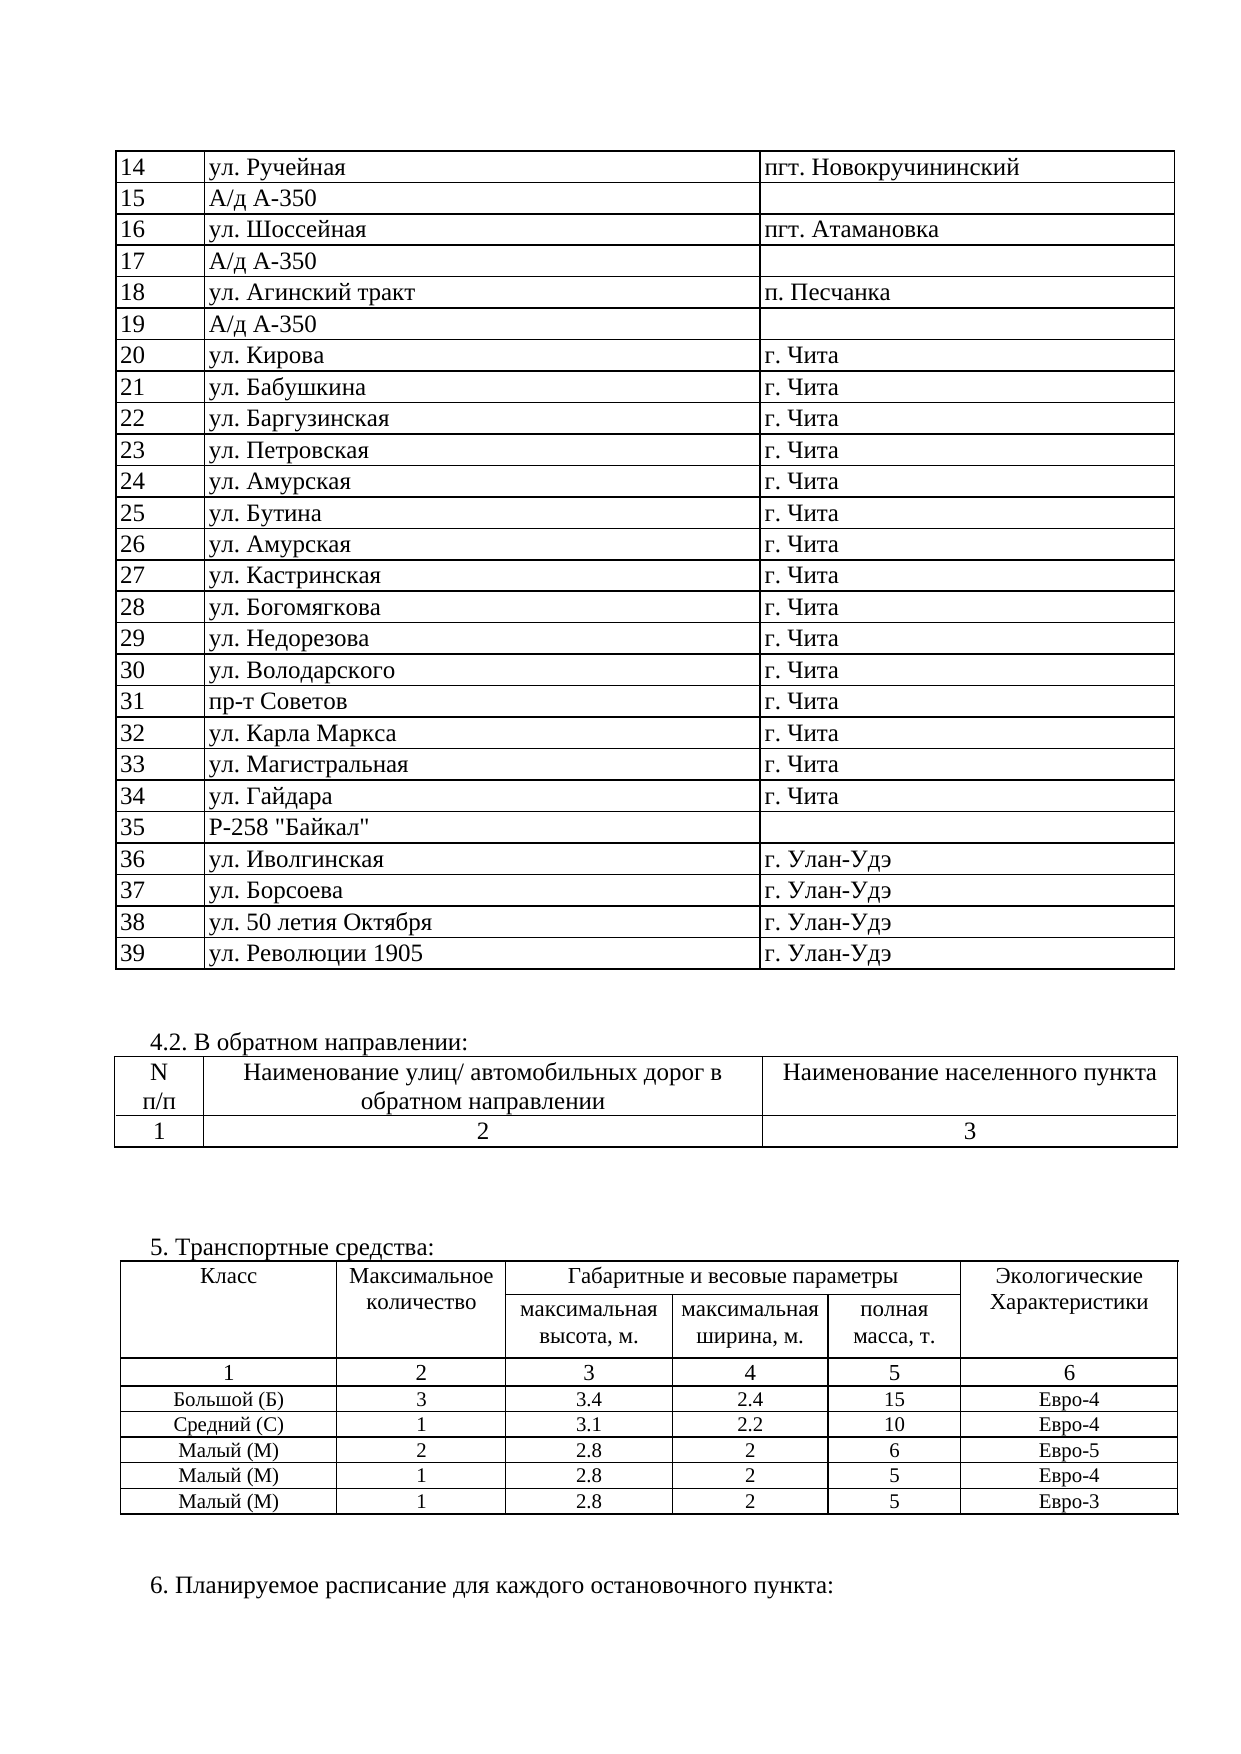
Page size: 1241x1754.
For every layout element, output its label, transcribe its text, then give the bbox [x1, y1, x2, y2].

table_cell 36 [117, 844, 204, 873]
table_cell ул. Карла Маркса [205, 718, 759, 748]
table_cell 33 [117, 749, 204, 779]
table_header Максимальное количество [337, 1262, 505, 1357]
table_cell г. Чита [761, 372, 1174, 402]
table_cell [761, 246, 1174, 276]
table_cell г. Чита [761, 435, 1174, 464]
table_cell 24 [117, 466, 204, 496]
table_header Экологические Характеристики [961, 1262, 1177, 1357]
table_cell г. Чита [761, 592, 1174, 622]
table_cell Евро-4 [961, 1412, 1177, 1436]
table_cell 21 [117, 372, 204, 402]
table_cell ул. Недорезова [205, 623, 759, 653]
table_cell г. Улан-Удэ [761, 875, 1174, 905]
table_cell 25 [117, 498, 204, 527]
table_cell 26 [117, 529, 204, 559]
table_header Наименование населенного пункта [763, 1057, 1177, 1115]
table_cell 2.8 [506, 1438, 672, 1462]
table_cell 39 [117, 938, 204, 968]
table_cell ул. Богомягкова [205, 592, 759, 622]
table_cell г. Чита [761, 718, 1174, 748]
table_cell 10 [829, 1412, 960, 1436]
table_cell 35 [117, 812, 204, 842]
table_cell 1 [121, 1359, 336, 1385]
table_cell Большой (Б) [121, 1387, 336, 1411]
table_cell 14 [117, 152, 204, 181]
table_cell г. Чита [761, 781, 1174, 811]
table_cell 38 [117, 907, 204, 936]
table_cell 2.2 [673, 1412, 827, 1436]
table_cell 1 [115, 1116, 203, 1146]
table_cell 2 [673, 1438, 827, 1462]
table_cell 30 [117, 655, 204, 685]
table_cell [761, 812, 1174, 842]
table_cell 37 [117, 875, 204, 905]
table_cell А/д А-350 [205, 246, 759, 276]
table_cell ул. Бабушкина [205, 372, 759, 402]
table_cell 15 [117, 183, 204, 213]
table_cell Малый (М) [121, 1489, 336, 1513]
table_cell 17 [117, 246, 204, 276]
table_cell ул. 50 летия Октября [205, 907, 759, 936]
table_cell Малый (М) [121, 1463, 336, 1487]
table_cell г. Чита [761, 498, 1174, 527]
table_cell г. Чита [761, 686, 1174, 716]
table_cell 27 [117, 561, 204, 590]
table_cell ул. Гайдара [205, 781, 759, 811]
table_cell полная масса, т. [829, 1295, 960, 1357]
table_cell 2 [673, 1463, 827, 1487]
table_cell Р-258 "Байкал" [205, 812, 759, 842]
table_cell 29 [117, 623, 204, 653]
table_cell ул. Бутина [205, 498, 759, 527]
table_cell 28 [117, 592, 204, 622]
table_cell 5 [829, 1489, 960, 1513]
table_cell 1 [337, 1489, 505, 1513]
table_cell 18 [117, 277, 204, 307]
table_header Габаритные и весовые параметры [506, 1262, 960, 1294]
table_cell ул. Агинский тракт [205, 277, 759, 307]
table_cell ул. Володарского [205, 655, 759, 685]
table_cell Средний (С) [121, 1412, 336, 1436]
table_cell г. Чита [761, 655, 1174, 685]
table_cell 2 [673, 1489, 827, 1513]
table_cell 2.8 [506, 1489, 672, 1513]
table_cell г. Чита [761, 623, 1174, 653]
table_cell 2.4 [673, 1387, 827, 1411]
table_cell 34 [117, 781, 204, 811]
table_cell Евро-4 [961, 1463, 1177, 1487]
table_cell п. Песчанка [761, 277, 1174, 307]
table_cell 4 [673, 1359, 827, 1385]
table_cell 31 [117, 686, 204, 716]
table_cell 19 [117, 309, 204, 339]
table_cell пгт. Атамановка [761, 215, 1174, 244]
table_cell г. Улан-Удэ [761, 938, 1174, 968]
table_cell 6 [961, 1359, 1177, 1385]
table_cell г. Чита [761, 529, 1174, 559]
table_cell Евро-4 [961, 1387, 1177, 1411]
table_header Класс [121, 1262, 336, 1357]
table_cell г. Чита [761, 749, 1174, 779]
text 5. Транспортные средства: [150, 1232, 1090, 1260]
table_cell 23 [117, 435, 204, 464]
table_cell 1 [337, 1412, 505, 1436]
table_cell Малый (М) [121, 1438, 336, 1462]
table_cell [761, 183, 1174, 213]
table_cell ул. Баргузинская [205, 403, 759, 433]
table_cell г. Улан-Удэ [761, 907, 1174, 936]
table_cell 1 [337, 1463, 505, 1487]
table_cell пр-т Советов [205, 686, 759, 716]
table_cell 3 [337, 1387, 505, 1411]
text 6. Планируемое расписание для каждого остановочного пункта: [150, 1570, 1090, 1598]
table_cell 3 [506, 1359, 672, 1385]
table_cell ул. Кирова [205, 340, 759, 370]
table_cell г. Чита [761, 466, 1174, 496]
table_cell 2.8 [506, 1463, 672, 1487]
table_cell А/д А-350 [205, 183, 759, 213]
table_cell 6 [829, 1438, 960, 1462]
table_cell 16 [117, 215, 204, 244]
text 4.2. В обратном направлении: [150, 1027, 1090, 1056]
table_cell ул. Кастринская [205, 561, 759, 590]
table_cell 5 [829, 1463, 960, 1487]
table_cell А/д А-350 [205, 309, 759, 339]
table_cell максимальная ширина, м. [673, 1295, 827, 1357]
table_cell 3.4 [506, 1387, 672, 1411]
table_header Наименование улиц/ автомобильных дорог в обратном направлении [204, 1057, 762, 1115]
table_cell г. Чита [761, 340, 1174, 370]
table_cell г. Чита [761, 403, 1174, 433]
table_cell Евро-5 [961, 1438, 1177, 1462]
table_cell [761, 309, 1174, 339]
table_cell 3.1 [506, 1412, 672, 1436]
table_cell ул. Амурская [205, 466, 759, 496]
table_cell ул. Шоссейная [205, 215, 759, 244]
table_cell 32 [117, 718, 204, 748]
table_cell максимальная высота, м. [506, 1295, 672, 1357]
table_cell ул. Революции 1905 [205, 938, 759, 968]
table_cell ул. Петровская [205, 435, 759, 464]
table_cell 5 [829, 1359, 960, 1385]
table_cell Евро-3 [961, 1489, 1177, 1513]
table_cell 15 [829, 1387, 960, 1411]
table_cell 2 [337, 1359, 505, 1385]
table_cell 3 [763, 1115, 1177, 1146]
table_cell ул. Магистральная [205, 749, 759, 779]
table_cell 22 [117, 403, 204, 433]
table_cell ул. Иволгинская [205, 844, 759, 873]
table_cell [761, 152, 1174, 181]
table_cell г. Чита [761, 561, 1174, 590]
table_cell г. Улан-Удэ [761, 844, 1174, 873]
table_cell 2 [337, 1438, 505, 1462]
table_cell 20 [117, 340, 204, 370]
table_header N п/п [115, 1057, 203, 1115]
table_cell ул. Борсоева [205, 875, 759, 905]
table_cell ул. Ручейная [205, 152, 759, 181]
table_cell ул. Амурская [205, 529, 759, 559]
table_cell 2 [204, 1116, 762, 1146]
